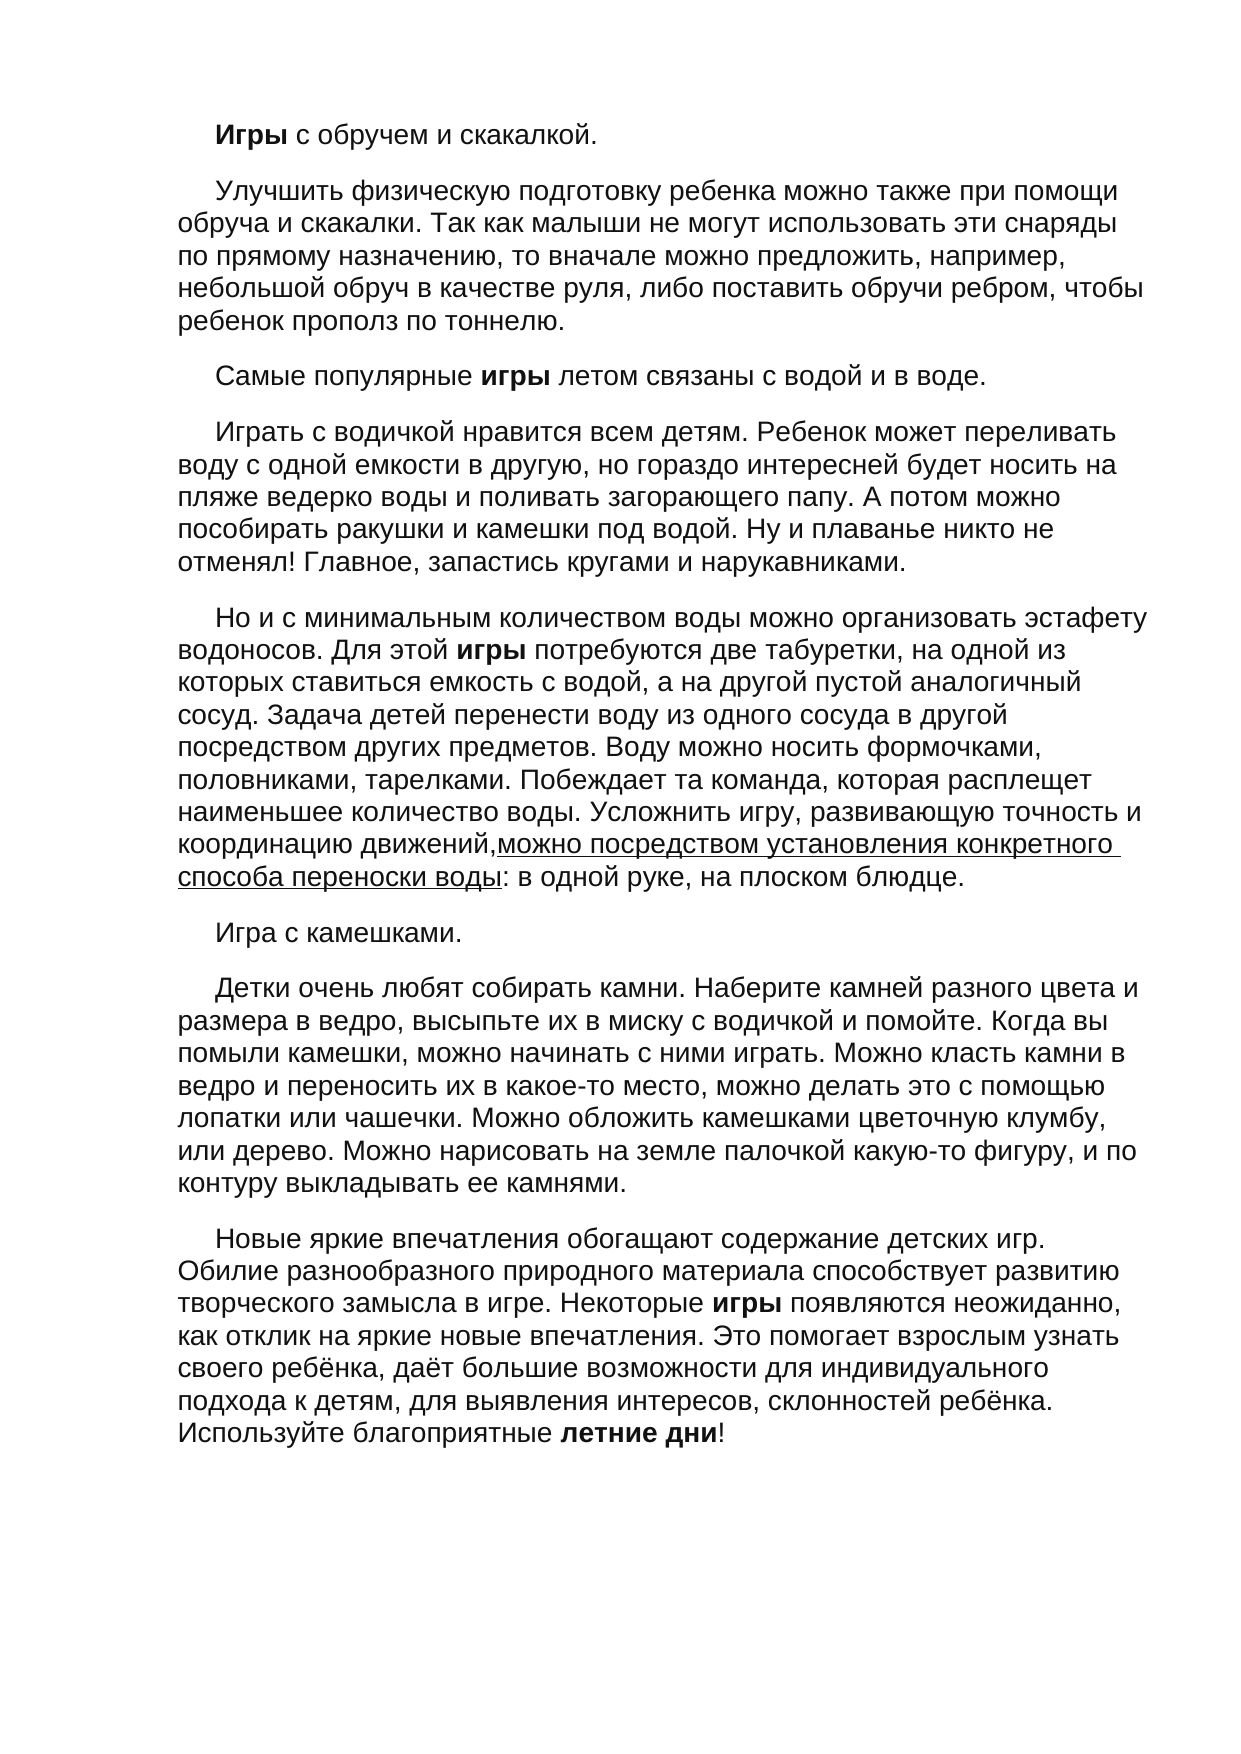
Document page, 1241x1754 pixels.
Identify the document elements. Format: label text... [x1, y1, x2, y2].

text Самые популярные игры летом связаны с водой и в воде. [177, 359, 1152, 392]
text Новые яркие впечатления обогащают содержание детских игр. Обилие разнообразного природного материала способствует развитию творческого замысла в игре. Некоторые игры появляются неожиданно, как отклик на яркие новые впечатления. Это помогает взрослым узнать своего ребёнка, даёт большие возможности для индивидуального подхода к детям, для выявления интересов, склонностей ребёнка. Используйте благоприятные летние дни! [177, 1222, 1152, 1448]
text Играть с водичкой нравится всем детям. Ребенок может переливать воду с одной емкости в другую, но гораздо интересней будет носить на пляже ведерко воды и поливать загорающего папу. А потом можно пособирать ракушки и камешки под водой. Ну и плаванье никто не отменял! Главное, запастись кругами и нарукавниками. [177, 415, 1152, 577]
text Игра с камешками. [177, 916, 1152, 948]
text Улучшить физическую подготовку ребенка можно также при помощи обруча и скакалки. Так как малыши не могут использовать эти снаряды по прямому назначению, то вначале можно предложить, например, небольшой обруч в качестве руля, либо поставить обручи ребром, чтобы ребенок прополз по тоннелю. [177, 174, 1152, 336]
text Но и с минимальным количеством воды можно организовать эстафету водоносов. Для этой игры потребуются две табуретки, на одной из которых ставиться емкость с водой, а на другой пустой аналогичный сосуд. Задача детей перенести воду из одного сосуда в другой посредством других предметов. Воду можно носить формочками, половниками, тарелками. Побеждает та команда, которая расплещет наименьшее количество воды. Усложнить игру, развивающую точность и координацию движений,можно посредством установления конкретного способа переноски воды: в одной руке, на плоском блюдце. [177, 601, 1152, 892]
text Игры с обручем и скакалкой. [177, 118, 1152, 151]
text Детки очень любят собирать камни. Наберите камней разного цвета и размера в ведро, высыпьте их в миску с водичкой и помойте. Когда вы помыли камешки, можно начинать с ними играть. Можно класть камни в ведро и переносить их в какое-то место, можно делать это с помощью лопатки или чашечки. Можно обложить камешками цветочную клумбу, или дерево. Можно нарисовать на земле палочкой какую-то фигуру, и по контуру выкладывать ее камнями. [177, 971, 1152, 1198]
